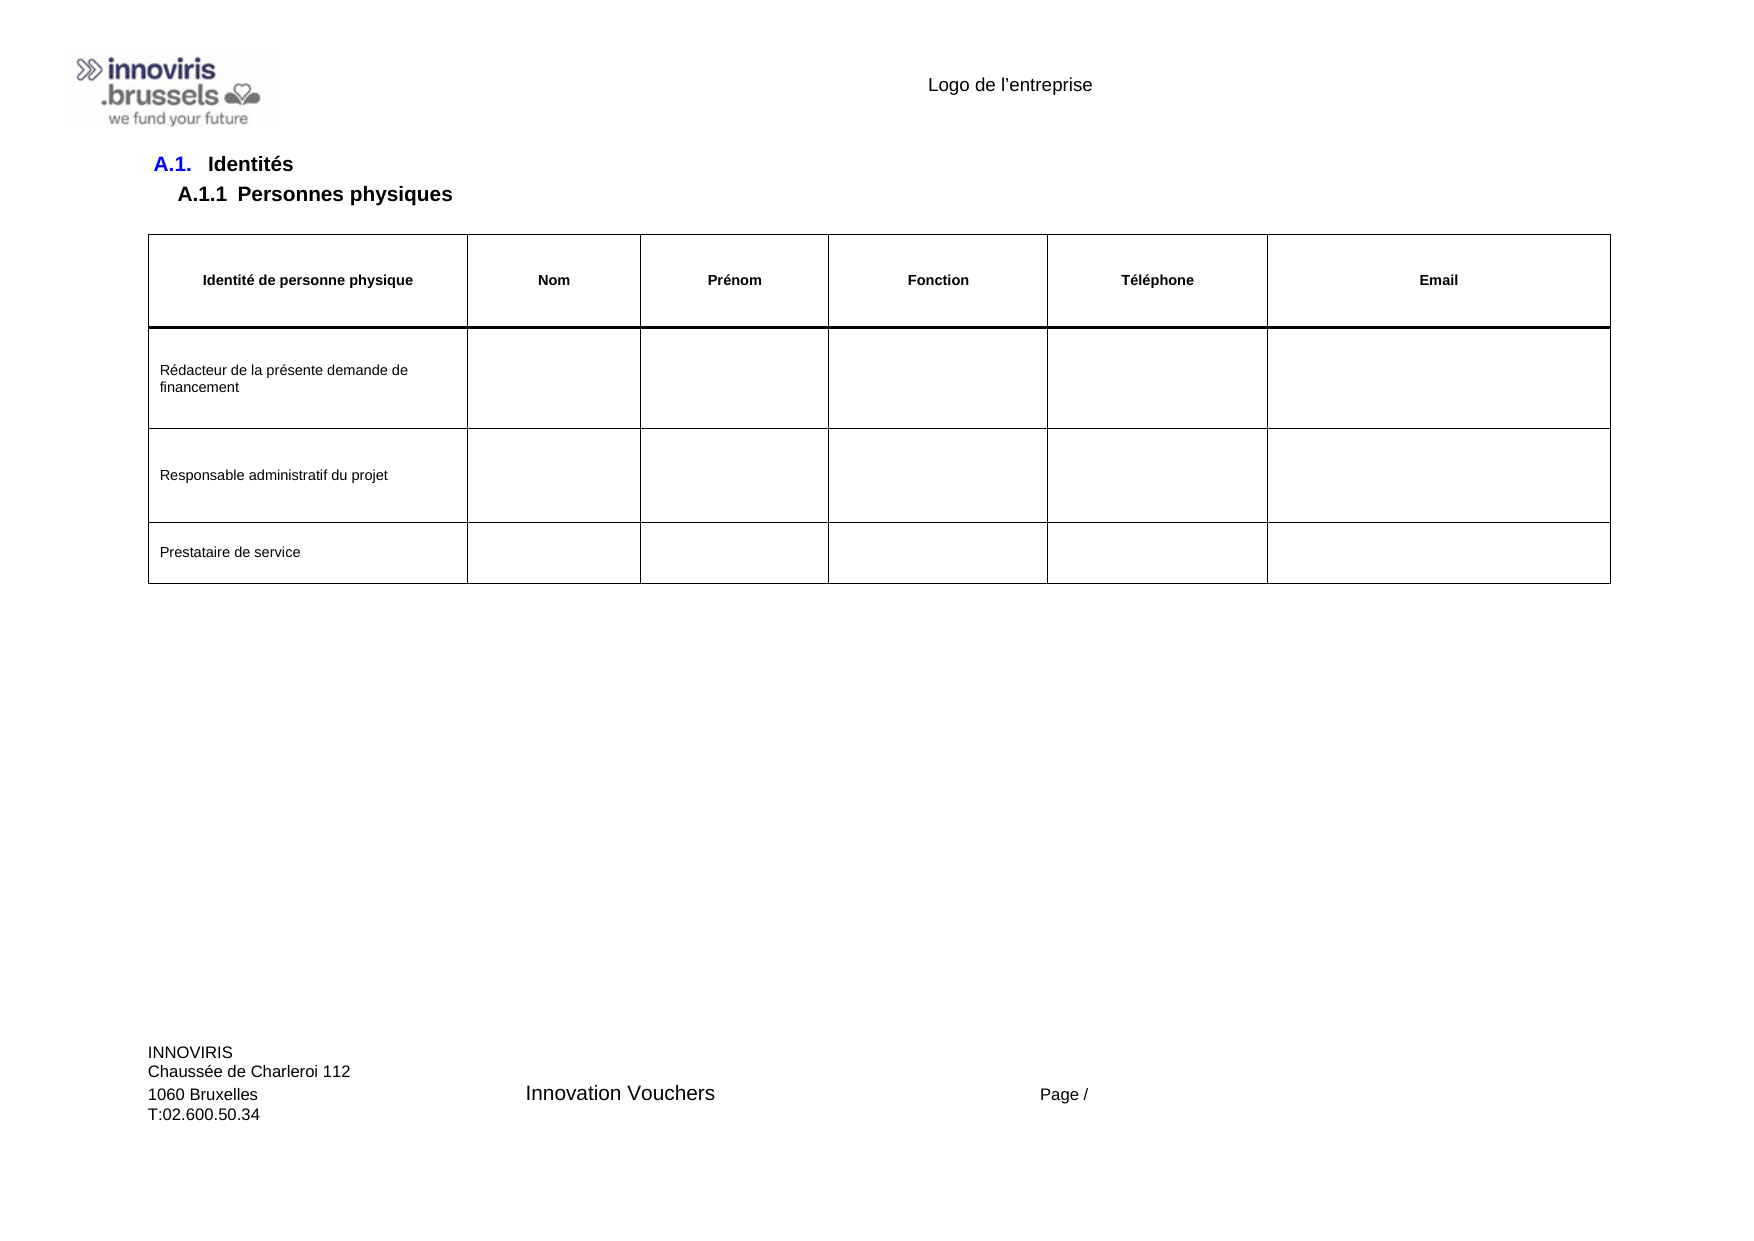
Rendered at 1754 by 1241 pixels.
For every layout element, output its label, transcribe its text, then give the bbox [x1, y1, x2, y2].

table_cell [829, 523, 1047, 582]
table_cell [468, 429, 640, 522]
table_cell [829, 329, 1047, 428]
table_cell [1048, 429, 1267, 522]
table_header Téléphone [1048, 235, 1267, 326]
table_header Email [1268, 235, 1610, 326]
table_cell [468, 523, 640, 582]
table_cell [1048, 329, 1267, 428]
table_cell Rédacteur de la présente demande de financement [149, 329, 467, 428]
table_cell [1268, 523, 1610, 582]
table_cell [1268, 329, 1610, 428]
table_cell [641, 523, 828, 582]
table_header Prénom [641, 235, 828, 326]
table_header Identité de personne physique [149, 235, 467, 326]
table_cell [829, 429, 1047, 522]
table_cell Responsable administratif du projet [149, 429, 467, 522]
table_header Fonction [829, 235, 1047, 326]
table_cell [468, 329, 640, 428]
subtitle Identités [148, 152, 1606, 176]
table_header Nom [468, 235, 640, 326]
table_cell [641, 329, 828, 428]
table_cell [1048, 523, 1267, 582]
picture [65, 47, 282, 147]
subtitle Personnes physiques [177, 182, 1606, 232]
table_cell Prestataire de service [149, 523, 467, 582]
table_cell [641, 429, 828, 522]
table_cell [1268, 429, 1610, 522]
